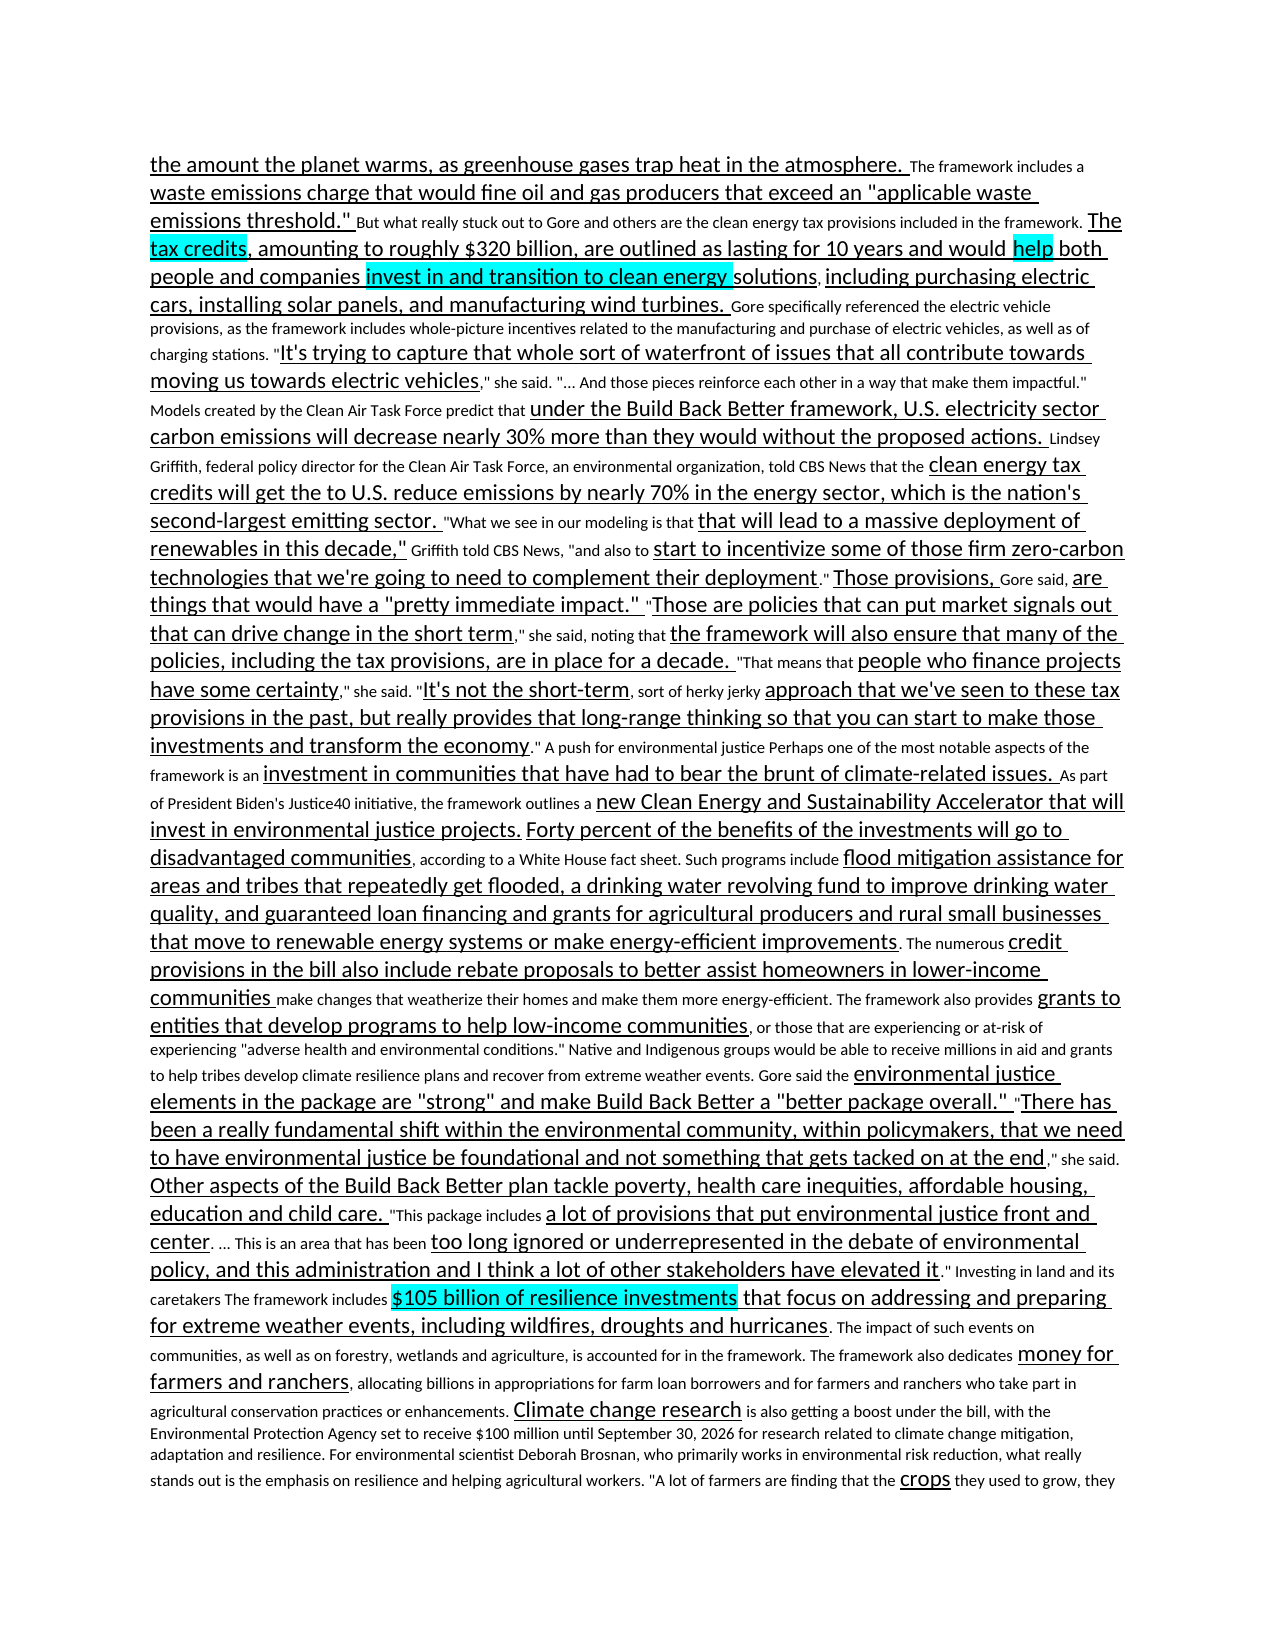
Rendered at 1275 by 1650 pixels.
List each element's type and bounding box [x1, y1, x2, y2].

text [150, 1141, 1125, 1492]
text [150, 150, 1125, 1139]
